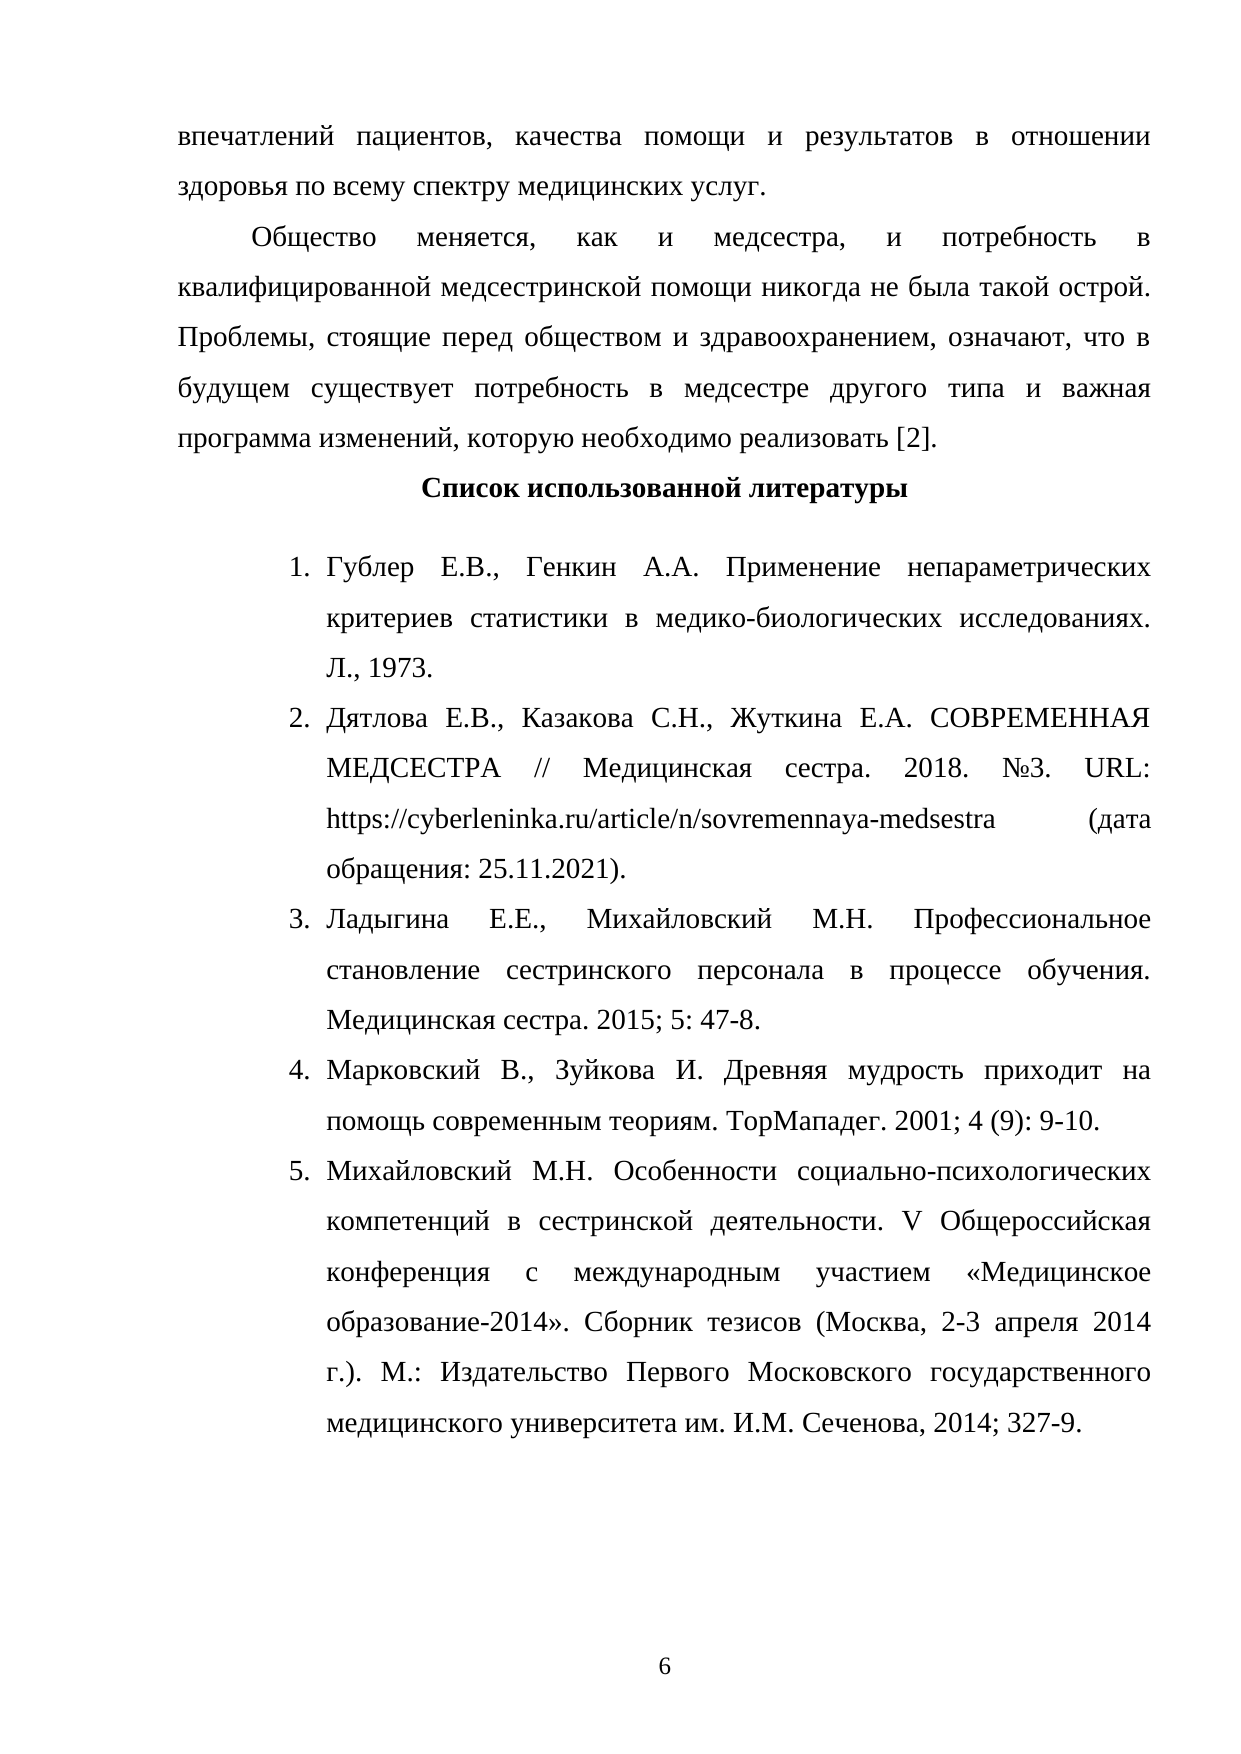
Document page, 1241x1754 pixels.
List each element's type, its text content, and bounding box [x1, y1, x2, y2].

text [177, 118, 1152, 202]
subtitle Список использованной литературы [177, 470, 1152, 504]
list Михайловский М.Н. Особенности социально-психологических компетенций в сестринской деятельности. V Общероссийская конференция с международным участием «Медицинское образование-2014». Сборник тезисов (Москва, 2-3 апреля 2014 г.). М.: Издательство Первого Московского государственного медицинского университета им. И.М. Сеченова, 2014; 327-9. [288, 1153, 1152, 1438]
list Гублер Е.В., Генкин А.А. Применение непараметрических критериев статистики в медико-биологических исследованиях. Л., 1973. [288, 549, 1152, 683]
list Дятлова Е.В., Казакова С.Н., Жуткина Е.А. СОВРЕМЕННАЯ МЕДСЕСТРА // Медицинская сестра. 2018. №3. URL: https://cyberleninka.ru/article/n/sovremennaya-medsestra (дата обращения: 25.11.2021). [288, 700, 1152, 885]
text Общество меняется, как и медсестра, и потребность в квалифицированной медсестринской помощи никогда не была такой острой. Проблемы, стоящие перед обществом и здравоохранением, означают, что в будущем существует потребность в медсестре другого типа и важная программа изменений, которую необходимо реализовать [2]. [177, 219, 1152, 453]
list Ладыгина Е.Е., Михайловский М.Н. Профессиональное становление сестринского персонала в процессе обучения. Медицинская сестра. 2015; 5: 47-8. [288, 902, 1152, 1036]
list Марковский В., Зуйкова И. Древняя мудрость приходит на помощь современным теориям. ТорМападег. 2001; 4 (9): 9-10. [288, 1052, 1152, 1136]
